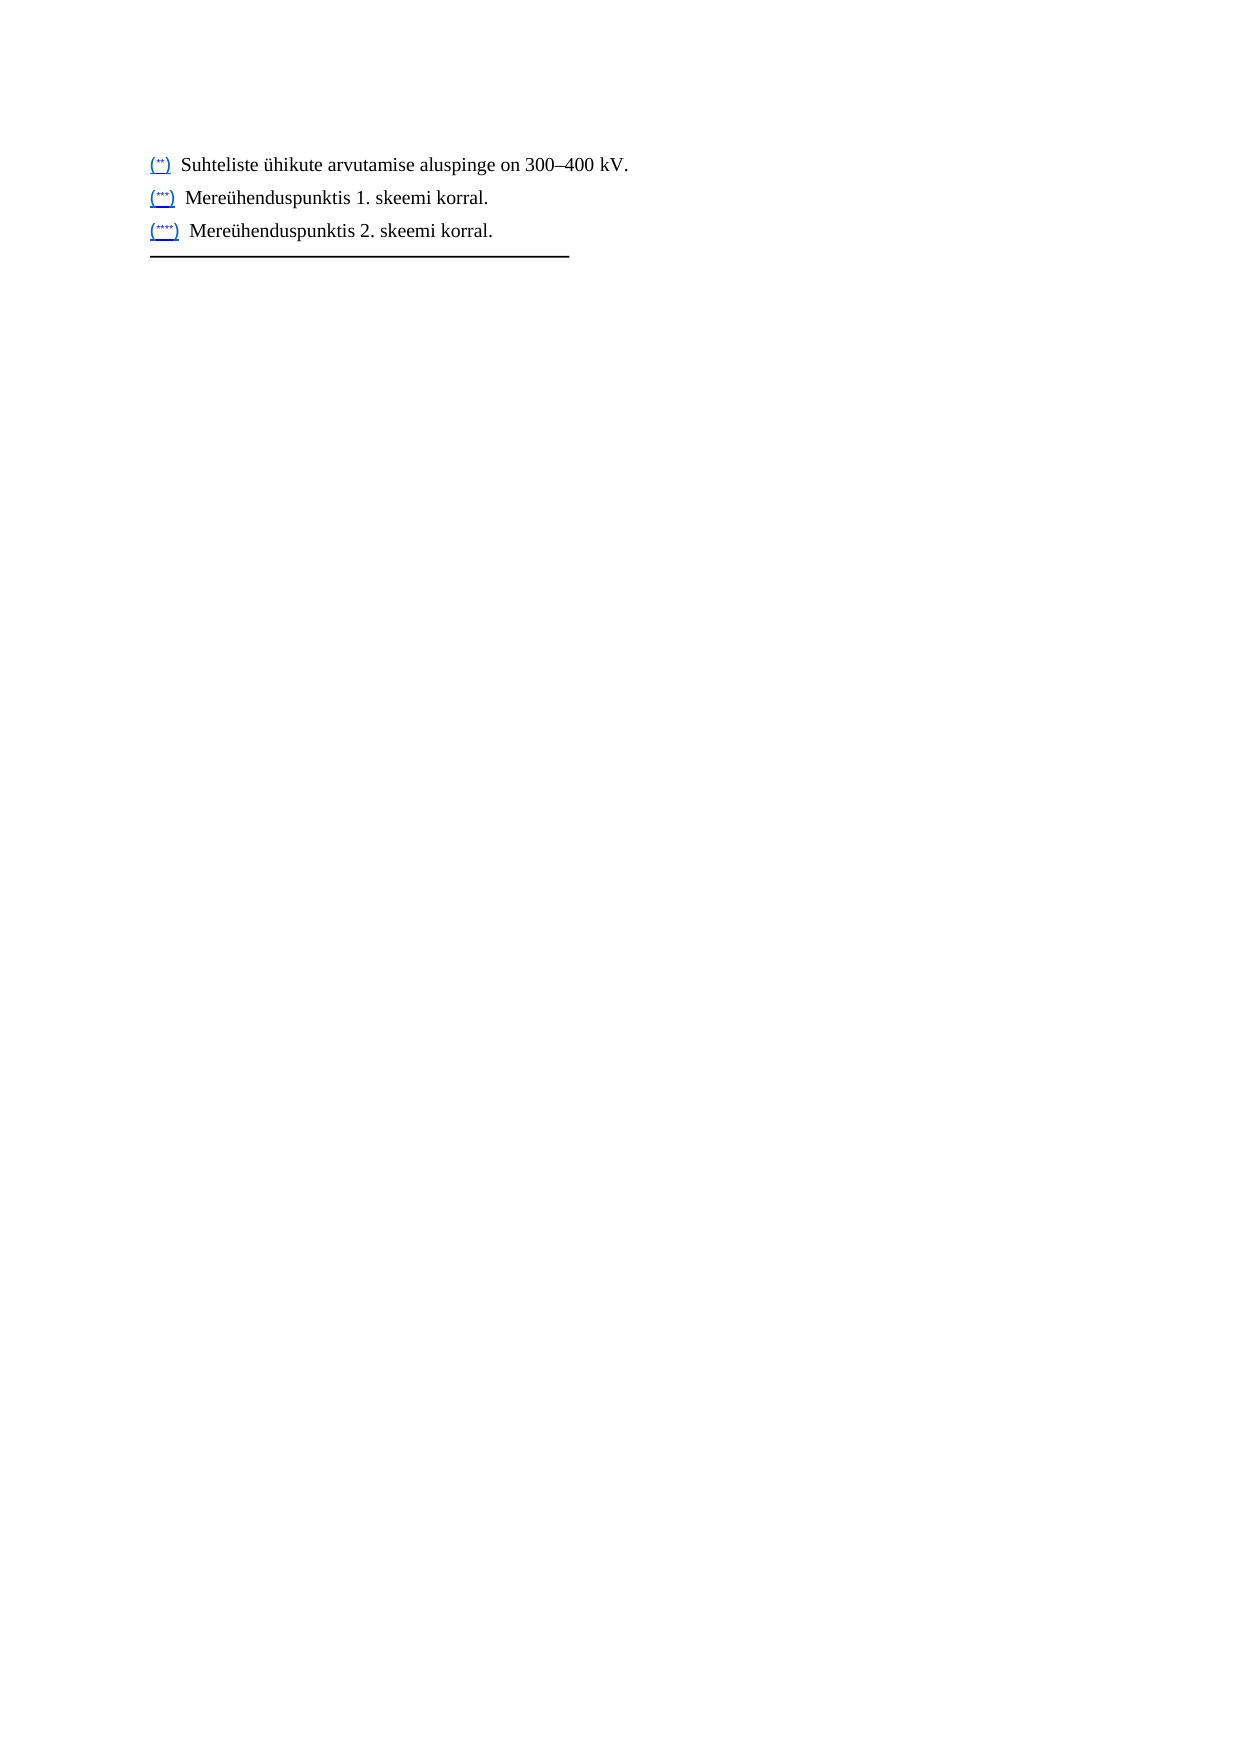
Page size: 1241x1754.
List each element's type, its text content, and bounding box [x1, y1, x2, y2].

text (**) Suhteliste ühikute arvutamise aluspinge on 300–400 kV. [150, 150, 1090, 177]
text (****) Mereühenduspunktis 2. skeemi korral. [150, 216, 1090, 243]
text (***) Mereühenduspunktis 1. skeemi korral. [150, 183, 1090, 210]
